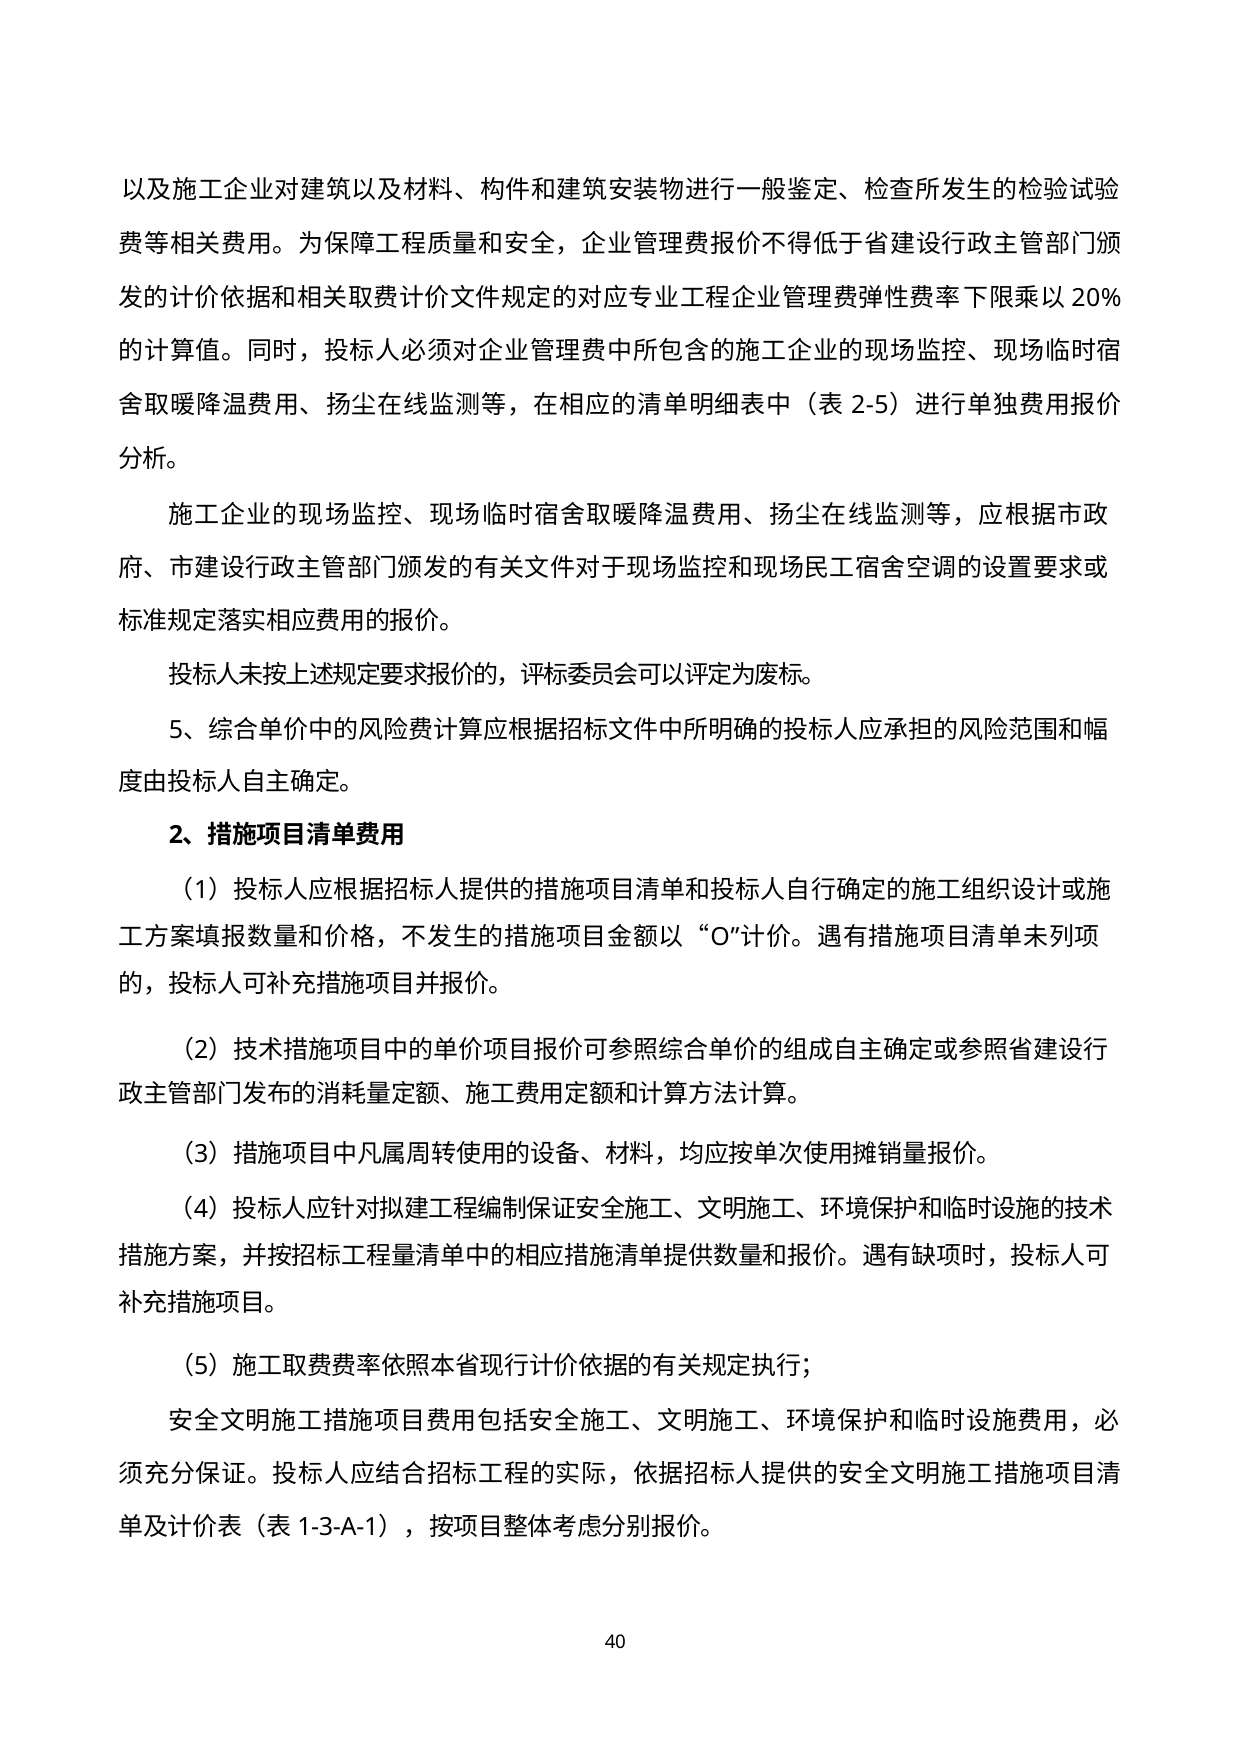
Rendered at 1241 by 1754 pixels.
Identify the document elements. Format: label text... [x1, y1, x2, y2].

text （4）投标人应针对拟建工程编制保证安全施工、文明施工、环境保护和临时设施的技术 措施方案，并按招标工程量清单中的相应措施清单提供数量和报价。遇有缺项时，投标人可 补充措施项目。 [118, 1188, 1122, 1319]
text （2）技术措施项目中的单价项目报价可参照综合单价的组成自主确定或参照省建设行 政主管部门发布的消耗量定额、施工费用定额和计算方法计算。 [118, 1030, 1120, 1110]
text 2、措施项目清单费用 [168, 817, 1122, 851]
text 投标人未按上述规定要求报价的，评标委员会可以评定为废标。 [168, 657, 1122, 690]
text （3）措施项目中凡属周转使用的设备、材料，均应按单次使用摊销量报价。 [169, 1136, 1122, 1169]
text 安全文明施工措施项目费用包括安全施工、文明施工、环境保护和临时设施费用，必 须充分保证。投标人应结合招标工程的实际，依据招标人提供的安全文明施工措施项目清 单及计价表（表 1-3-A-1），按项目整体考虑分别报价。 [118, 1400, 1121, 1542]
text 以及施工企业对建筑以及材料、构件和建筑安装物进行一般鉴定、检查所发生的检验试验 费等相关费用。为保障工程质量和安全，企业管理费报价不得低于省建设行政主管部门颁 发的计价依据和相关取费计价文件规定的对应专业工程企业管理费弹性费率下限乘以 20% 的计算值。同时，投标人必须对企业管理费中所包含的施工企业的现场监控、现场临时宿 舍取暖降温费用、扬尘在线监测等，在相应的清单明细表中（表 2-5）进行单独费用报价 分析。 [118, 170, 1121, 474]
text （1）投标人应根据招标人提供的措施项目清单和投标人自行确定的施工组织设计或施 工方案填报数量和价格，不发生的措施项目金额以“O”计价。遇有措施项目清单未列项 的，投标人可补充措施项目并报价。 [118, 869, 1121, 1000]
text 施工企业的现场监控、现场临时宿舍取暖降温费用、扬尘在线监测等，应根据市政 府、市建设行政主管部门颁发的有关文件对于现场监控和现场民工宿舍空调的设置要求或 标准规定落实相应费用的报价。 [118, 495, 1122, 637]
text （5）施工取费费率依照本省现行计价依据的有关规定执行； [169, 1348, 1122, 1381]
text 5、综合单价中的风险费计算应根据招标文件中所明确的投标人应承担的风险范围和幅 度由投标人自主确定。 [118, 709, 1120, 798]
